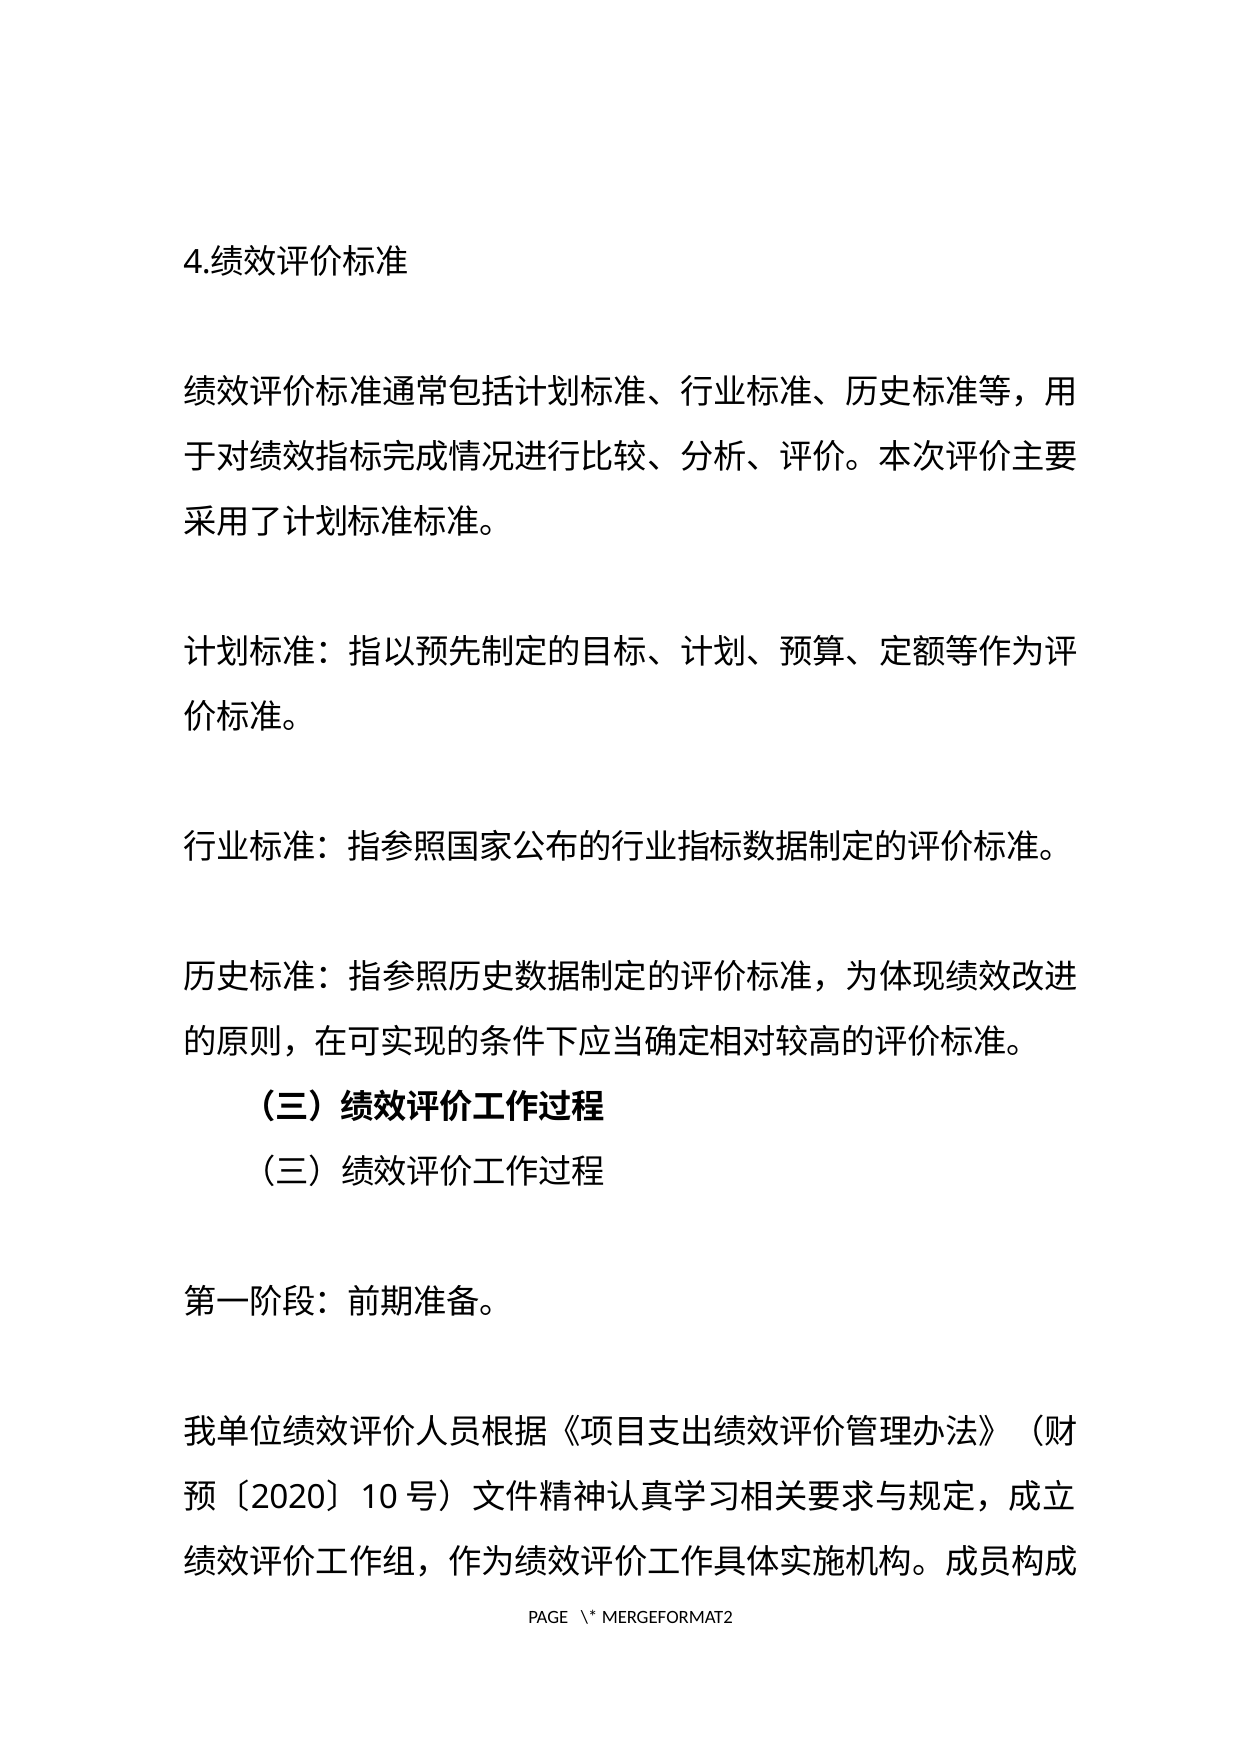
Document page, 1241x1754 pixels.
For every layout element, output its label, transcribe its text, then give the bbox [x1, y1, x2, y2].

text （三）绩效评价工作过程 [183, 1072, 1078, 1137]
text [183, 162, 1078, 1072]
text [183, 1137, 1078, 1592]
